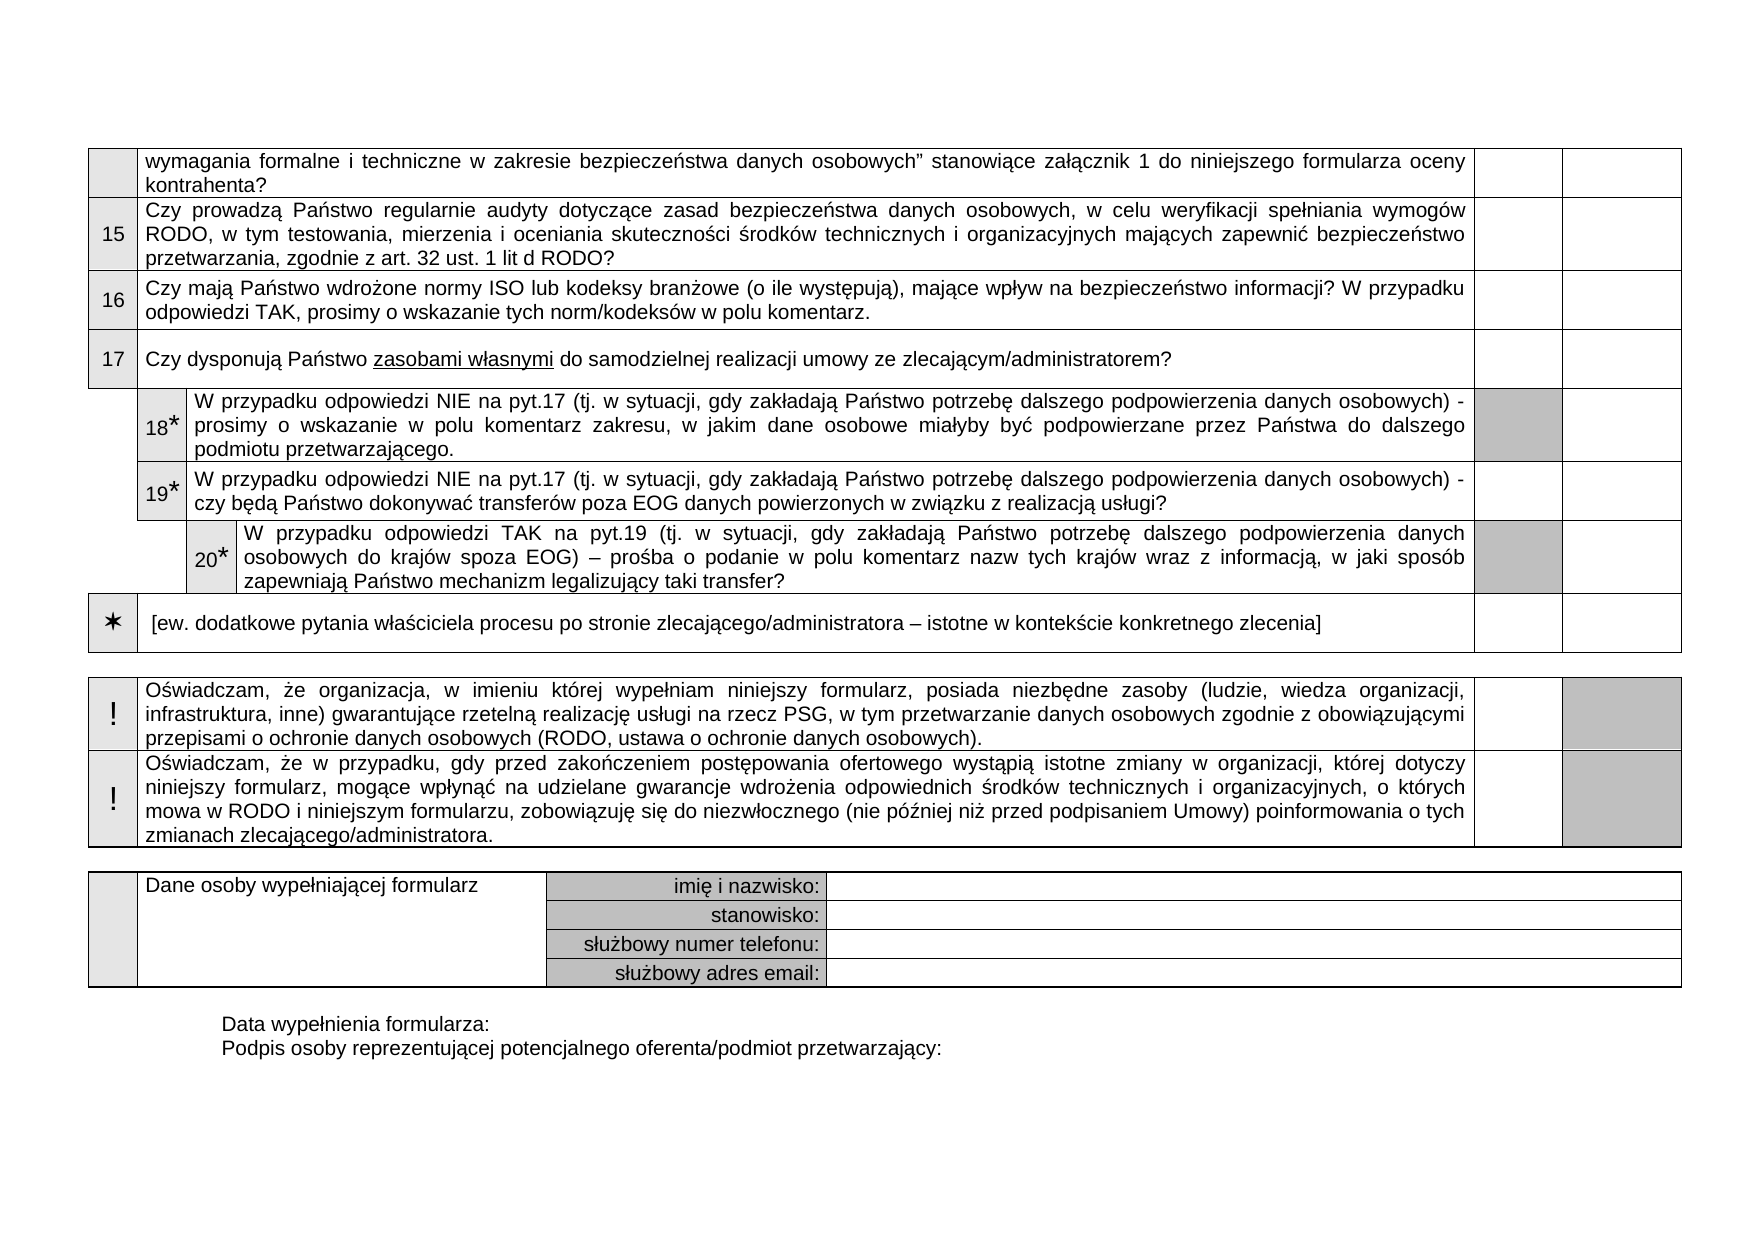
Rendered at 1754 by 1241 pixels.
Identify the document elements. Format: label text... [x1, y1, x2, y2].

table_cell 15 [89, 198, 137, 269]
table_cell [1475, 149, 1562, 197]
table_cell [1475, 198, 1562, 269]
table_cell [1475, 462, 1562, 520]
table_cell [1475, 521, 1562, 593]
table_cell stanowisko: [547, 901, 826, 929]
table_cell [1563, 521, 1681, 593]
table_cell służbowy numer telefonu: [547, 930, 826, 958]
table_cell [138, 149, 1474, 197]
table_cell [1563, 462, 1681, 520]
table_cell Czy prowadzą Państwo regularnie audyty dotyczące zasad bezpieczeństwa danych osobowych, w celu weryfikacji spełniania wymogów RODO, w tym testowania, mierzenia i oceniania skuteczności środków technicznych i organizacyjnych mających zapewnić bezpieczeństwo przetwarzania, zgodnie z art. 32 ust. 1 lit d RODO? [138, 198, 1474, 269]
table_cell służbowy adres email: [547, 959, 826, 986]
table_cell [1563, 330, 1681, 388]
table_cell [1475, 271, 1562, 329]
table_cell [1475, 751, 1562, 846]
table_cell W przypadku odpowiedzi NIE na pyt.17 (tj. w sytuacji, gdy zakładają Państwo potrzebę dalszego podpowierzenia danych osobowych) - czy będą Państwo dokonywać transferów poza EOG danych powierzonych w związku z realizacją usługi? [187, 462, 1474, 520]
table_cell 14 [89, 149, 137, 197]
table_cell [827, 901, 1681, 929]
table_header ! [89, 678, 137, 749]
table_cell [1563, 751, 1681, 846]
table_header Dane osoby wypełniającej formularz [138, 873, 546, 986]
table_cell [1563, 198, 1681, 269]
table_cell W przypadku odpowiedzi NIE na pyt.17 (tj. w sytuacji, gdy zakładają Państwo potrzebę dalszego podpowierzenia danych osobowych) - prosimy o wskazanie w polu komentarz zakresu, w jakim dane osobowe miałyby być podpowierzane przez Państwa do dalszego podmiotu przetwarzającego. [187, 389, 1474, 461]
table_cell 20* [187, 521, 236, 593]
table_cell [1563, 149, 1681, 197]
table_cell [1475, 389, 1562, 461]
table_header [1475, 678, 1562, 749]
table_cell [1563, 271, 1681, 329]
table_cell Czy dysponują Państwo zasobami własnymi do samodzielnej realizacji umowy ze zlecającym/administratorem? [138, 330, 1474, 388]
table_cell 17 [89, 330, 137, 388]
table_cell 16 [89, 271, 137, 329]
table_cell [1563, 594, 1681, 652]
table_header [1563, 678, 1681, 749]
table_cell 18* [138, 389, 186, 461]
table_header [89, 873, 137, 986]
table_cell [827, 930, 1681, 958]
table_cell [89, 594, 137, 652]
table_cell [1563, 389, 1681, 461]
table_cell ! [89, 751, 137, 846]
table_cell 19* [138, 462, 186, 520]
text Data wypełnienia formularza: [148, 1011, 1668, 1035]
table_cell [827, 959, 1681, 986]
table_header [827, 873, 1681, 900]
table_cell [1475, 594, 1562, 652]
table_cell Czy mają Państwo wdrożone normy ISO lub kodeksy branżowe (o ile występują), mające wpływ na bezpieczeństwo informacji? W przypadku odpowiedzi TAK, prosimy o wskazanie tych norm/kodeksów w polu komentarz. [138, 271, 1474, 329]
table_cell W przypadku odpowiedzi TAK na pyt.19 (tj. w sytuacji, gdy zakładają Państwo potrzebę dalszego podpowierzenia danych osobowych do krajów spoza EOG) – prośba o podanie w polu komentarz nazw tych krajów wraz z informacją, w jaki sposób zapewniają Państwo mechanizm legalizujący taki transfer? [237, 521, 1474, 593]
table_cell [1475, 330, 1562, 388]
table_header Oświadczam, że organizacja, w imieniu której wypełniam niniejszy formularz, posiada niezbędne zasoby (ludzie, wiedza organizacji, infrastruktura, inne) gwarantujące rzetelną realizację usługi na rzecz PSG, w tym przetwarzanie danych osobowych zgodnie z obowiązującymi przepisami o ochronie danych osobowych (RODO, ustawa o ochronie danych osobowych). [138, 678, 1474, 749]
text Podpis osoby reprezentującej potencjalnego oferenta/podmiot przetwarzający: [221, 1035, 1668, 1059]
table_cell [ew. dodatkowe pytania właściciela procesu po stronie zlecającego/administratora – istotne w kontekście konkretnego zlecenia] [138, 594, 1474, 652]
table_cell Oświadczam, że w przypadku, gdy przed zakończeniem postępowania ofertowego wystąpią istotne zmiany w organizacji, której dotyczy niniejszy formularz, mogące wpłynąć na udzielane gwarancje wdrożenia odpowiednich środków technicznych i organizacyjnych, o których mowa w RODO i niniejszym formularzu, zobowiązuję się do niezwłocznego (nie później niż przed podpisaniem Umowy) poinformowania o tych zmianach zlecającego/administratora. [138, 751, 1474, 846]
table_header imię i nazwisko: [547, 873, 826, 900]
